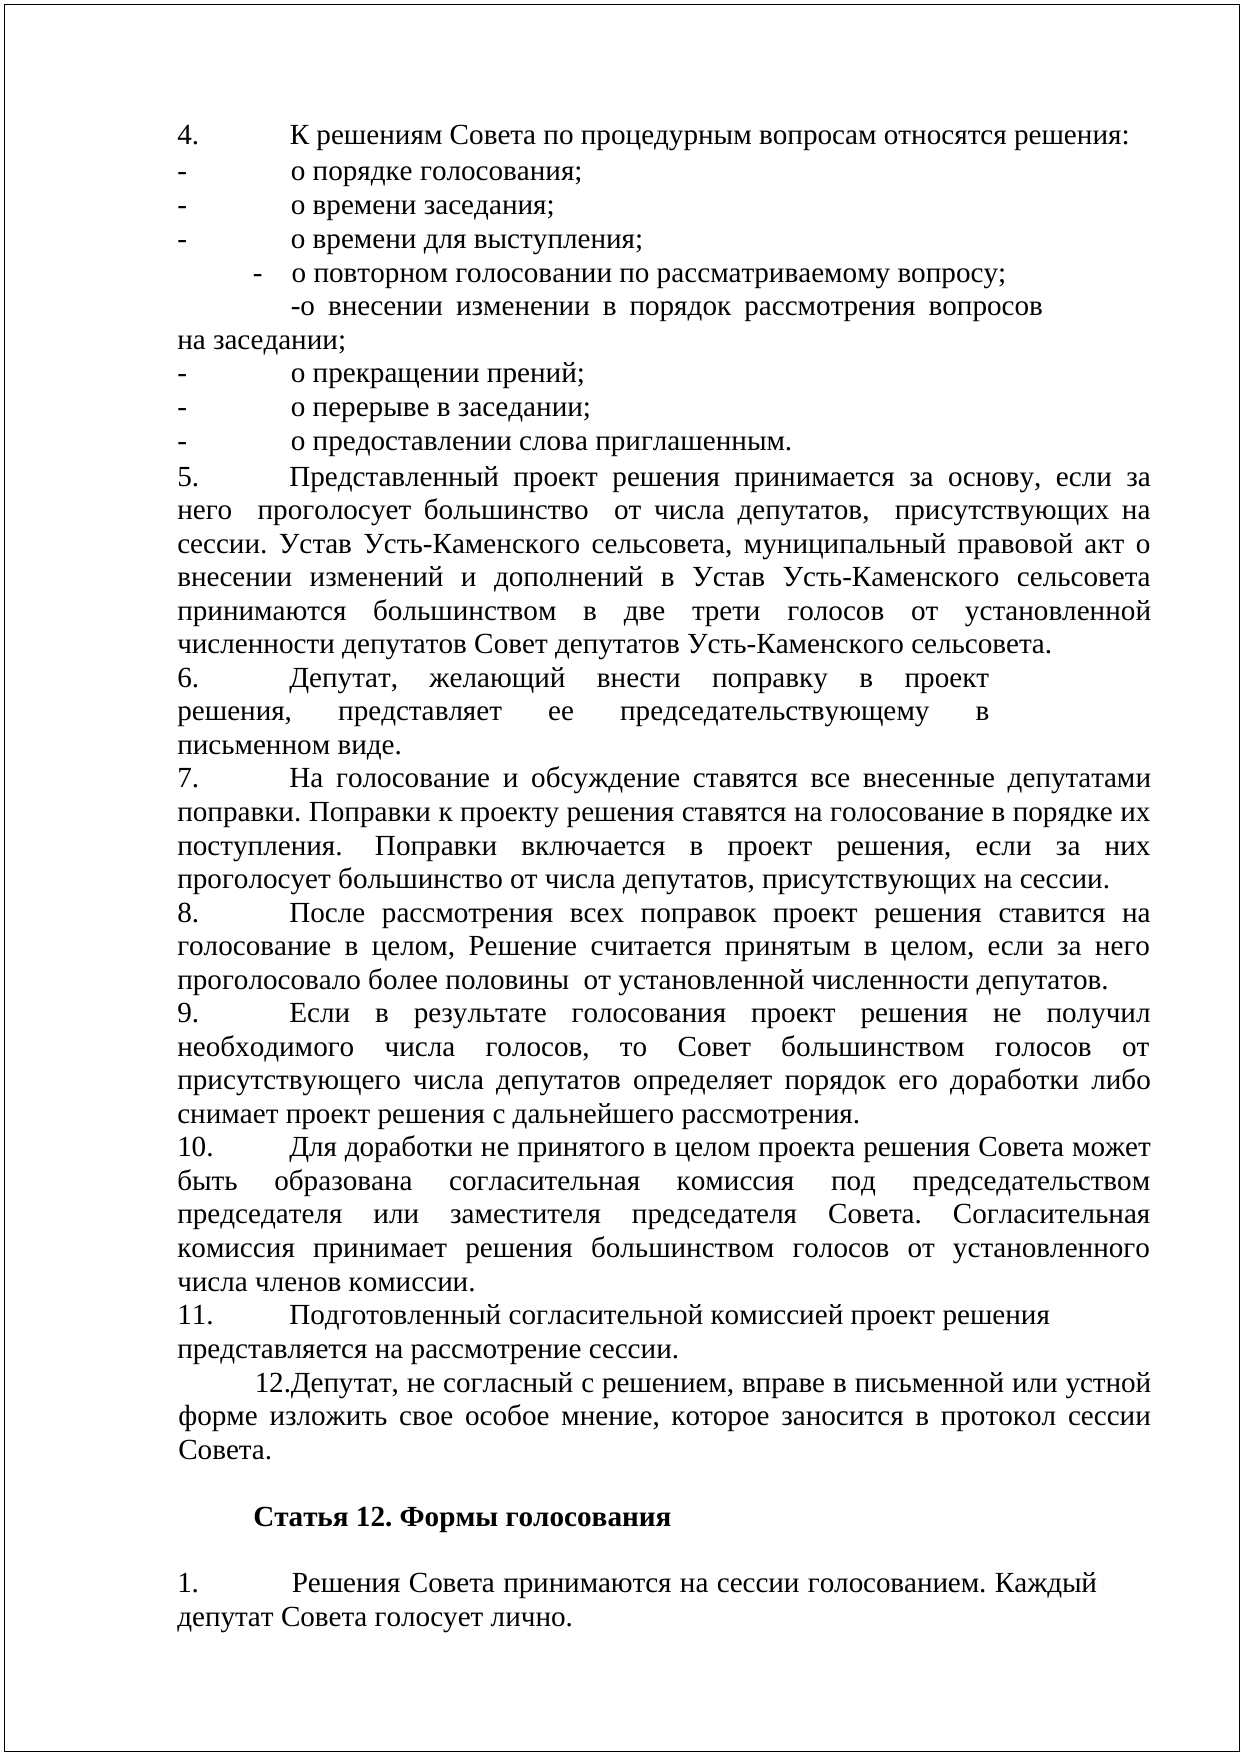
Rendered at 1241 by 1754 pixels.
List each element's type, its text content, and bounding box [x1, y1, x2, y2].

list На голосование и обсуждение ставятся все внесенные депутатами поправки. Поправки к проекту решения ставятся на голосование в порядке их поступления. Поправки включается в проект решения, если за них проголосует большинство от числа депутатов, присутствующих на сессии. [177, 761, 1152, 895]
list о перерыве в заседании; [177, 390, 1152, 423]
list о предоставлении слова приглашенным. [177, 423, 1152, 457]
list о порядке голосования; [177, 154, 1152, 187]
list Решения Совета принимаются на сессии голосованием. Каждый депутат Совета голосует лично. [177, 1566, 1098, 1633]
list о времени для выступления; [177, 222, 1152, 255]
list Представленный проект решения принимается за основу, если за него проголосует большинство от числа депутатов, присутствующих на сессии. Устав Усть-Каменского сельсовета, муниципальный правовой акт о внесении изменений и дополнений в Устав Усть-Каменского сельсовета принимаются большинством в две трети голосов от установленной численности депутатов Совет депутатов Усть-Каменского сельсовета. [177, 459, 1152, 660]
text - о повторном голосовании по рассматриваемому вопросу; [253, 255, 1152, 289]
text 12.Депутат, не согласный с решением, вправе в письменной или устной форме изложить свое особое мнение, которое заносится в протокол сессии Совета. [178, 1365, 1152, 1466]
list Депутат, желающий внести поправку в проект решения, представляет ее председательствующему в письменном виде. [177, 660, 990, 761]
list о прекращении прений; [177, 356, 1152, 390]
list Если в результате голосования проект решения не получил необходимого числа голосов, то Совет большинством голосов от присутствующего числа депутатов определяет порядок его доработки либо снимает проект решения с дальнейшего рассмотрения. [177, 996, 1152, 1130]
list о времени заседания; [177, 187, 1152, 221]
text Статья 12. Формы голосования [253, 1499, 1152, 1532]
list Для доработки не принятого в целом проекта решения Совета может быть образована согласительная комиссия под председательством председателя или заместителя председателя Совета. Согласительная комиссия принимает решения большинством голосов от установленного числа членов комиссии. [177, 1130, 1151, 1298]
text -о внесении изменении в порядок рассмотрения вопросов на заседании; [177, 289, 1044, 356]
list Подготовленный согласительной комиссией проект решения представляется на рассмотрение сессии. [177, 1298, 1098, 1365]
list После рассмотрения всех поправок проект решения ставится на голосование в целом, Решение считается принятым в целом, если за него проголосовало более половины от установленной численности депутатов. [177, 895, 1152, 996]
list К решениям Совета по процедурным вопросам относятся решения: [177, 118, 1152, 152]
